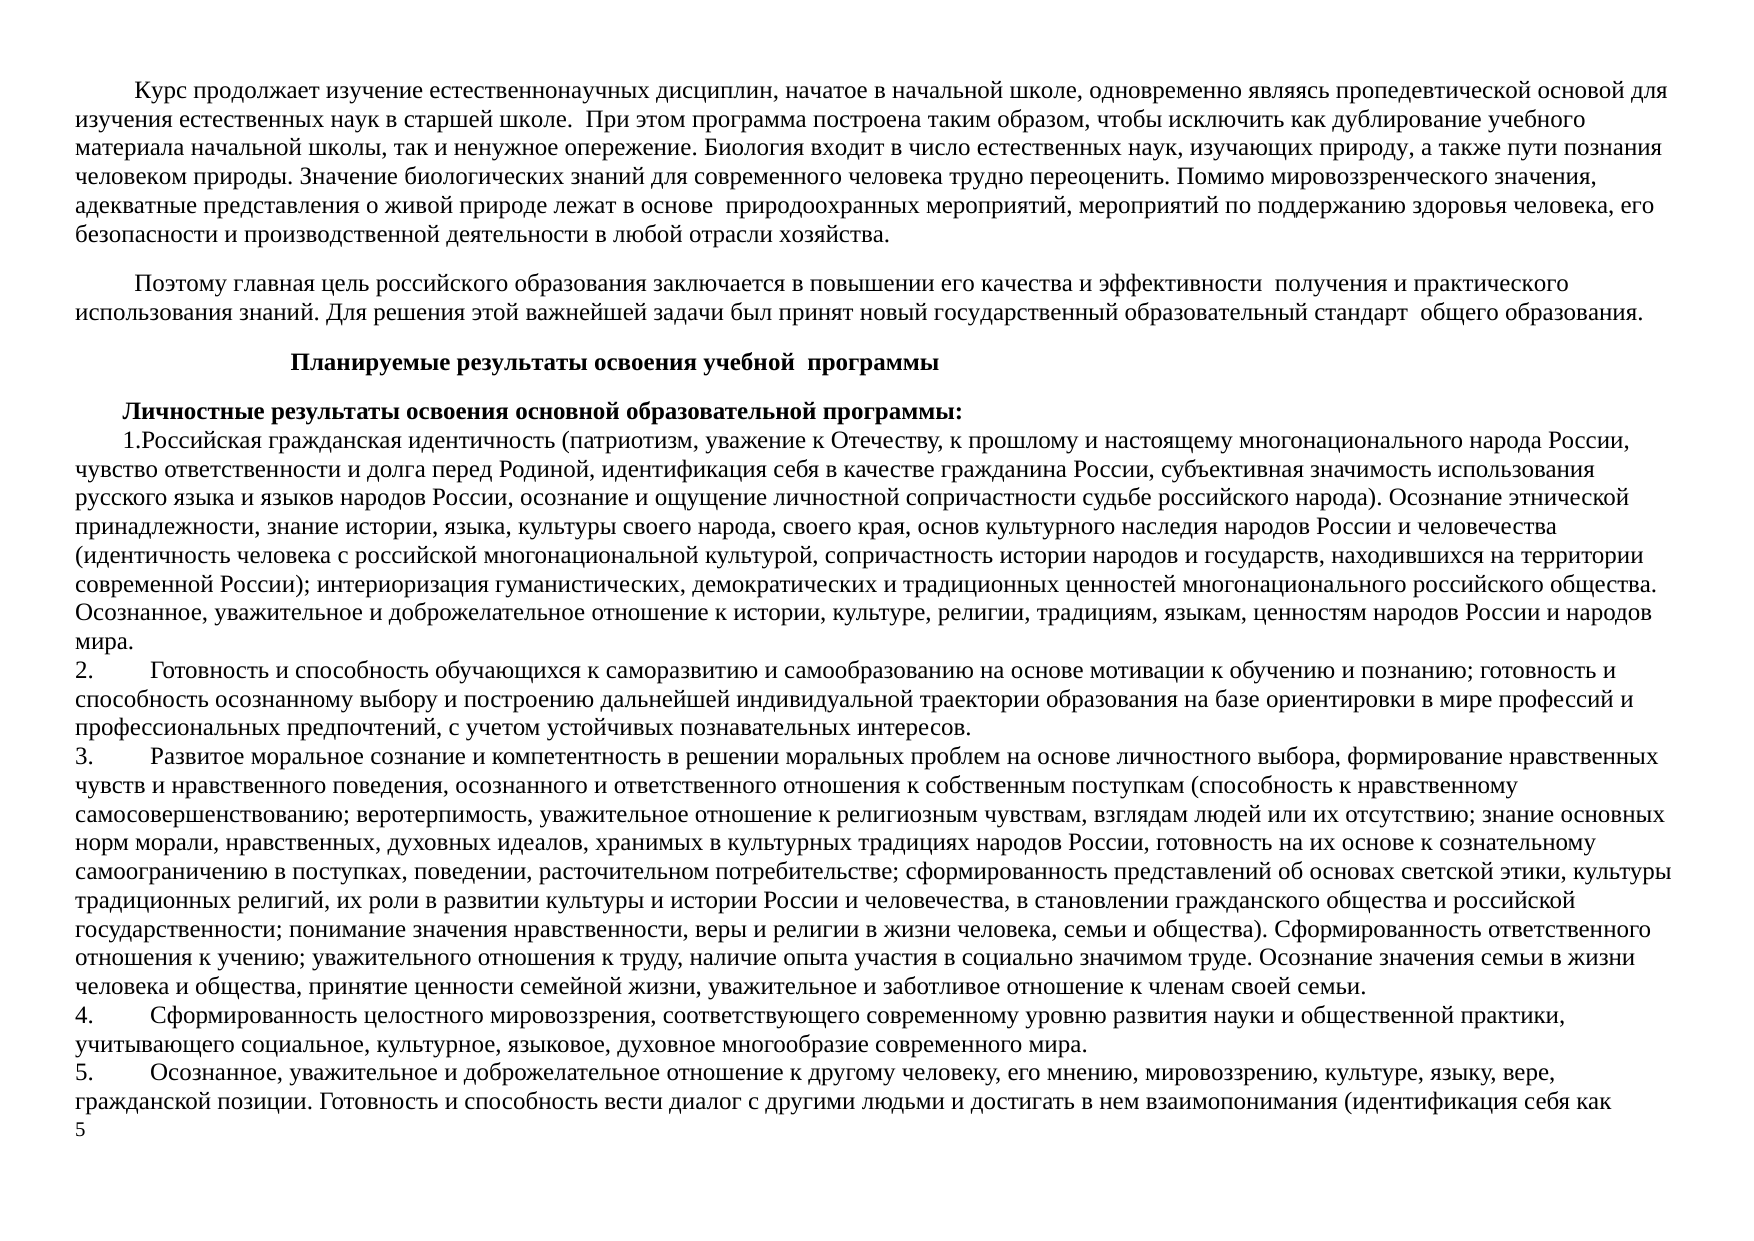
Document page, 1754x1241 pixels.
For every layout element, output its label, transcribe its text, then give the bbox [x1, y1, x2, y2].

list Развитое моральное сознание и компетентность в решении моральных проблем на основе личностного выбора, формирование нравственных чувств и нравственного поведения, осознанного и ответственного отношения к собственным поступкам (способность к нравственному самосовершенствованию; веротерпимость, уважительное отношение к религиозным чувствам, взглядам людей или их отсутствию; знание основных норм морали, нравственных, духовных идеалов, хранимых в культурных традициях народов России, готовность на их основе к сознательному самоограничению в поступках, поведении, расточительном потребительстве; сформированность представлений об основах светской этики, культуры традиционных религий, их роли в развитии культуры и истории России и человечества, в становлении гражданского общества и российской государственности; понимание значения нравственности, веры и религии в жизни человека, семьи и общества). Сформированность ответственного отношения к учению; уважительного отношения к труду, наличие опыта участия в социально значимом труде. Осознание значения семьи в жизни человека и общества, принятие ценности семейной жизни, уважительное и заботливое отношение к членам своей семьи. [75, 741, 1679, 1000]
text Поэтому главная цель российского образования заключается в повышении его качества и эффективности получения и практического использования знаний. Для решения этой важнейшей задачи был принят новый государственный образовательный стандарт общего образования. [75, 268, 1679, 326]
text 1.Российская гражданская идентичность (патриотизм, уважение к Отечеству, к прошлому и настоящему многонационального народа России, чувство ответственности и долга перед Родиной, идентификация себя в качестве гражданина России, субъективная значимость использования русского языка и языков народов России, осознание и ощущение личностной сопричастности судьбе российского народа). Осознание этнической принадлежности, знание истории, языка, культуры своего народа, своего края, основ культурного наследия народов России и человечества (идентичность человека с российской многонациональной культурой, сопричастность истории народов и государств, находившихся на территории современной России); интериоризация гуманистических, демократических и традиционных ценностей многонационального российского общества. Осознанное, уважительное и доброжелательное отношение к истории, культуре, религии, традициям, языкам, ценностям народов России и народов мира. [75, 425, 1679, 655]
text Личностные результаты освоения основной образовательной программы: [75, 396, 1679, 425]
text Планируемые результаты освоения учебной программы [75, 347, 1679, 375]
list Готовность и способность обучающихся к саморазвитию и самообразованию на основе мотивации к обучению и познанию; готовность и способность осознанному выбору и построению дальнейшей индивидуальной траектории образования на базе ориентировки в мире профессий и профессиональных предпочтений, с учетом устойчивых познавательных интересов. [75, 655, 1679, 741]
text Курс продолжает изучение естественнонаучных дисциплин, начатое в начальной школе, одновременно являясь пропедевтической основой для изучения естественных наук в старшей школе. При этом программа построена таким образом, чтобы исключить как дублирование учебного материала начальной школы, так и ненужное опережение. Биология входит в число естественных наук, изучающих природу, а также пути познания человеком природы. Значение биологических знаний для современного человека трудно переоценить. Помимо мировоззренческого значения, адекватные представления о живой природе лежат в основе природоохранных мероприятий, мероприятий по поддержанию здоровья человека, его безопасности и производственной деятельности в любой отрасли хозяйства. [75, 75, 1679, 247]
list Сформированность целостного мировоззрения, соответствующего современному уровню развития науки и общественной практики, учитывающего социальное, культурное, языковое, духовное многообразие современного мира. [75, 1000, 1679, 1057]
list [75, 1057, 1679, 1115]
